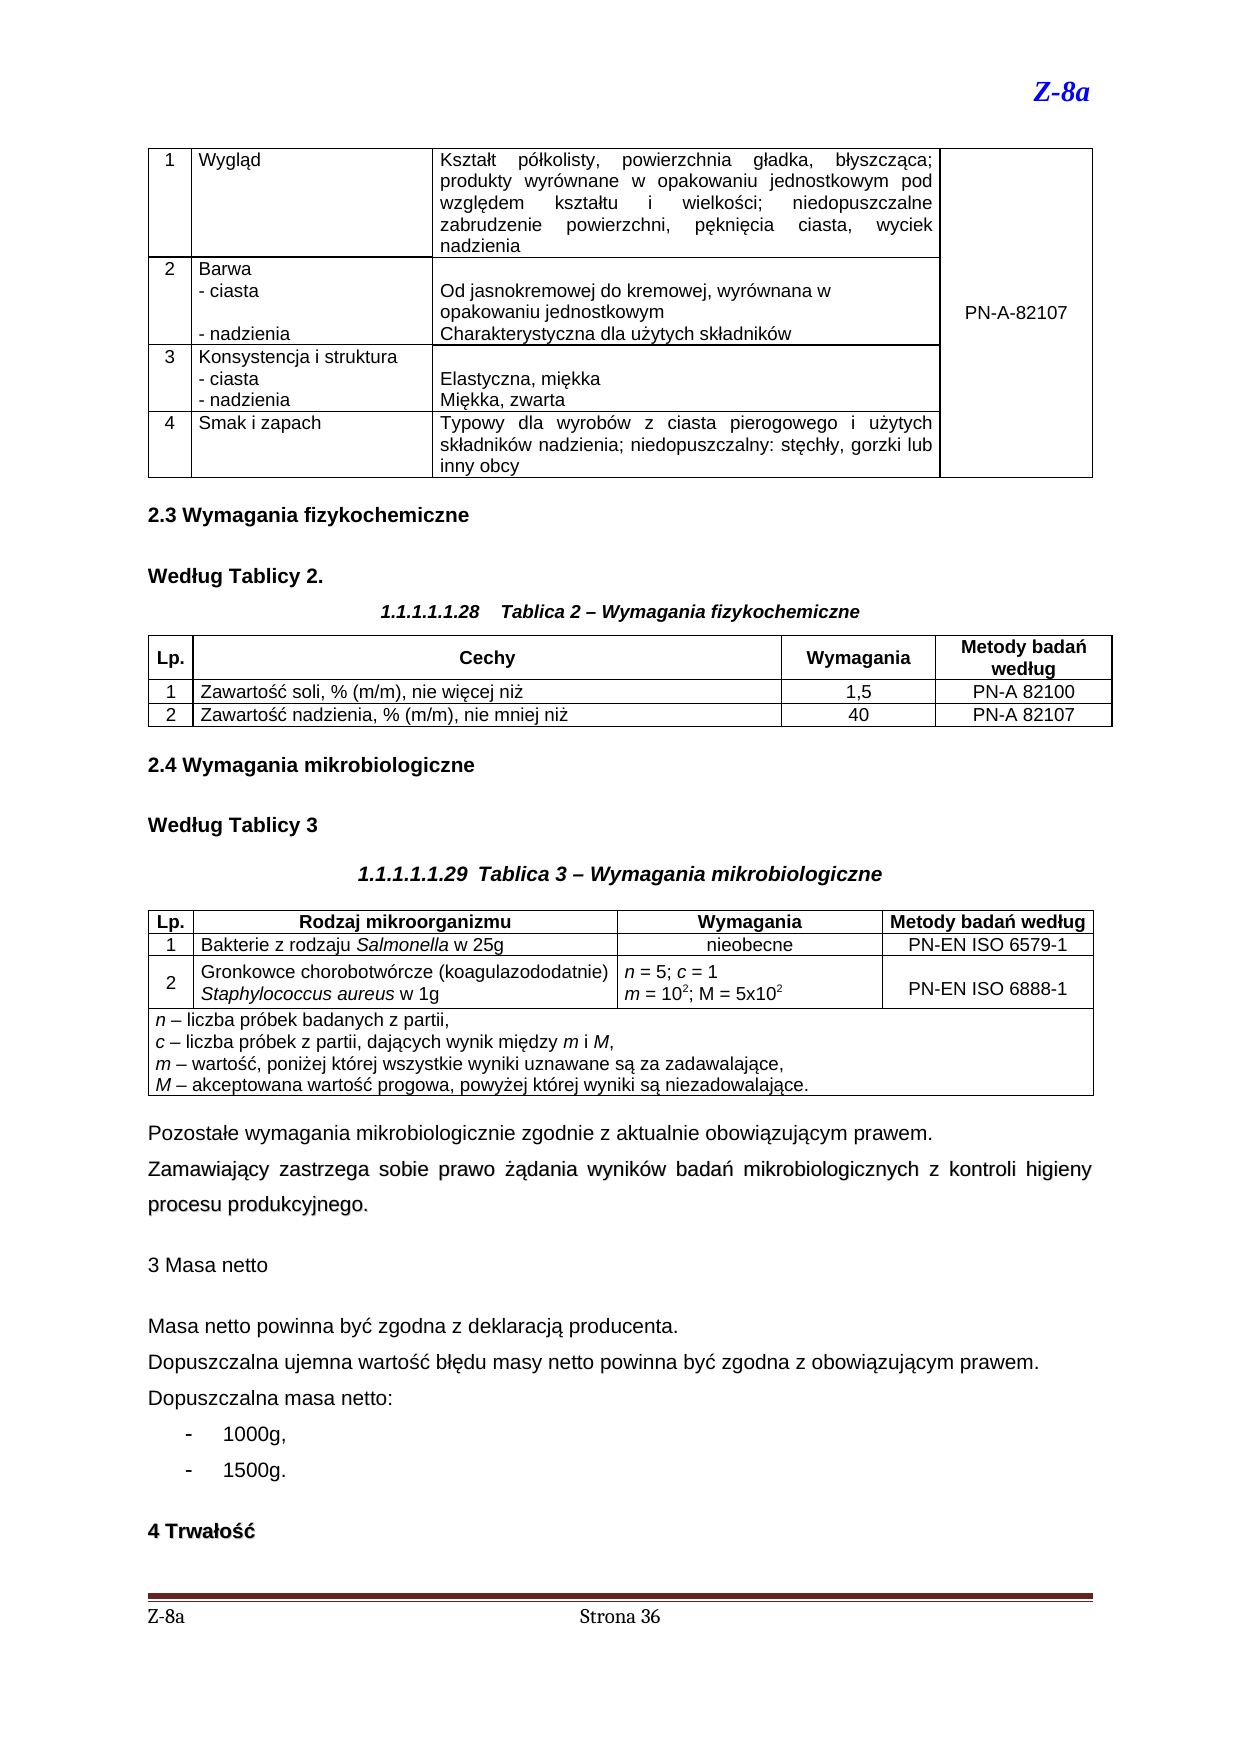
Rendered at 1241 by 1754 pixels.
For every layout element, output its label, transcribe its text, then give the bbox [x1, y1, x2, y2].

table_cell 40 [782, 704, 935, 726]
table_cell Elastyczna, miękka Miękka, zwarta [433, 346, 939, 411]
table_cell Typowy dla wyrobów z ciasta pierogowego i użytych składników nadzienia; niedopuszczalny: stęchły, gorzki lub inny obcy [433, 412, 939, 477]
table_cell nieobecne [618, 934, 882, 955]
text 2.4 Wymagania mikrobiologiczne [148, 752, 1093, 776]
table_header Lp. [149, 636, 192, 679]
table_cell PN-A 82100 [936, 680, 1111, 702]
table_cell Konsystencja i struktura - ciasta - nadzienia [192, 345, 432, 411]
table_cell 2 [149, 258, 191, 344]
table_cell Wygląd [192, 149, 432, 256]
text Według Tablicy 2. [148, 564, 1093, 588]
table_cell 1 [149, 680, 192, 702]
table_cell Zawartość nadzienia, % (m/m), nie mniej niż [194, 704, 781, 726]
table_cell 2 [149, 956, 193, 1008]
text Dopuszczalna masa netto: [148, 1386, 1093, 1410]
table_header Cechy [194, 636, 781, 679]
table_cell PN-A-82107 [941, 149, 1092, 477]
table_cell 2 [149, 704, 192, 726]
table_cell PN-A 82107 [936, 704, 1111, 726]
list 1500g. [185, 1458, 1093, 1482]
text Według Tablicy 3 [148, 813, 1093, 837]
table_cell Od jasnokremowej do kremowej, wyrównana w opakowaniu jednostkowym Charakterystyczna dla użytych składników [433, 258, 939, 344]
table_cell Kształt półkolisty, powierzchnia gładka, błyszcząca; produkty wyrównane w opakowaniu jednostkowym pod względem kształtu i wielkości; niedopuszczalne zabrudzenie powierzchni, pęknięcia ciasta, wyciek nadzienia [433, 149, 939, 256]
table_cell PN-EN ISO 6888-1 [883, 956, 1093, 1008]
text Masa netto powinna być zgodna z deklaracją producenta. [148, 1314, 1093, 1338]
table_header Metody badań według [936, 636, 1111, 679]
text Pozostałe wymagania mikrobiologicznie zgodnie z aktualnie obowiązującym prawem. [148, 1120, 1093, 1144]
table_header Metody badań według [883, 911, 1093, 933]
text 3 Masa netto [148, 1253, 1093, 1277]
table_header Wymagania [618, 911, 882, 933]
table_header Lp. [149, 911, 193, 933]
subtitle Tablica 2 – Wymagania fizykochemiczne [148, 601, 1093, 622]
table_cell n = 5; c = 1 m = 102; M = 5x102 [618, 956, 882, 1008]
table_cell 3 [149, 345, 191, 411]
table_cell 1 [149, 934, 193, 955]
table_cell Barwa - ciasta - nadzienia [192, 258, 432, 344]
table_cell 1 [149, 149, 191, 256]
table_header Wymagania [782, 636, 935, 679]
text 2.3 Wymagania fizykochemiczne [148, 503, 1093, 527]
table_header Rodzaj mikroorganizmu [194, 911, 617, 933]
table_cell 4 [149, 412, 191, 477]
subtitle Tablica 3 – Wymagania mikrobiologiczne [148, 862, 1093, 886]
table_cell Zawartość soli, % (m/m), nie więcej niż [194, 680, 781, 702]
table_cell Smak i zapach [192, 412, 432, 477]
text Dopuszczalna ujemna wartość błędu masy netto powinna być zgodna z obowiązującym prawem. [148, 1350, 1093, 1374]
list 1000g, [185, 1422, 1093, 1446]
table_cell Gronkowce chorobotwórcze (koagulazododatnie) Staphylococcus aureus w 1g [194, 956, 617, 1008]
table_cell 1,5 [782, 680, 935, 702]
table_cell Bakterie z rodzaju Salmonella w 25g [194, 934, 617, 955]
table_cell PN-EN ISO 6579-1 [883, 934, 1093, 955]
table_cell n – liczba próbek badanych z partii, c – liczba próbek z partii, dających wynik między m i M, m – wartość, poniżej której wszystkie wyniki uznawane są za zadawalające, M – akceptowana wartość progowa, powyżej której wyniki są niezadowalające. [149, 1009, 1093, 1095]
text 4 Trwałość [148, 1519, 1093, 1543]
text Zamawiający zastrzega sobie prawo żądania wyników badań mikrobiologicznych z kontroli higieny procesu produkcyjnego. [148, 1156, 1093, 1216]
